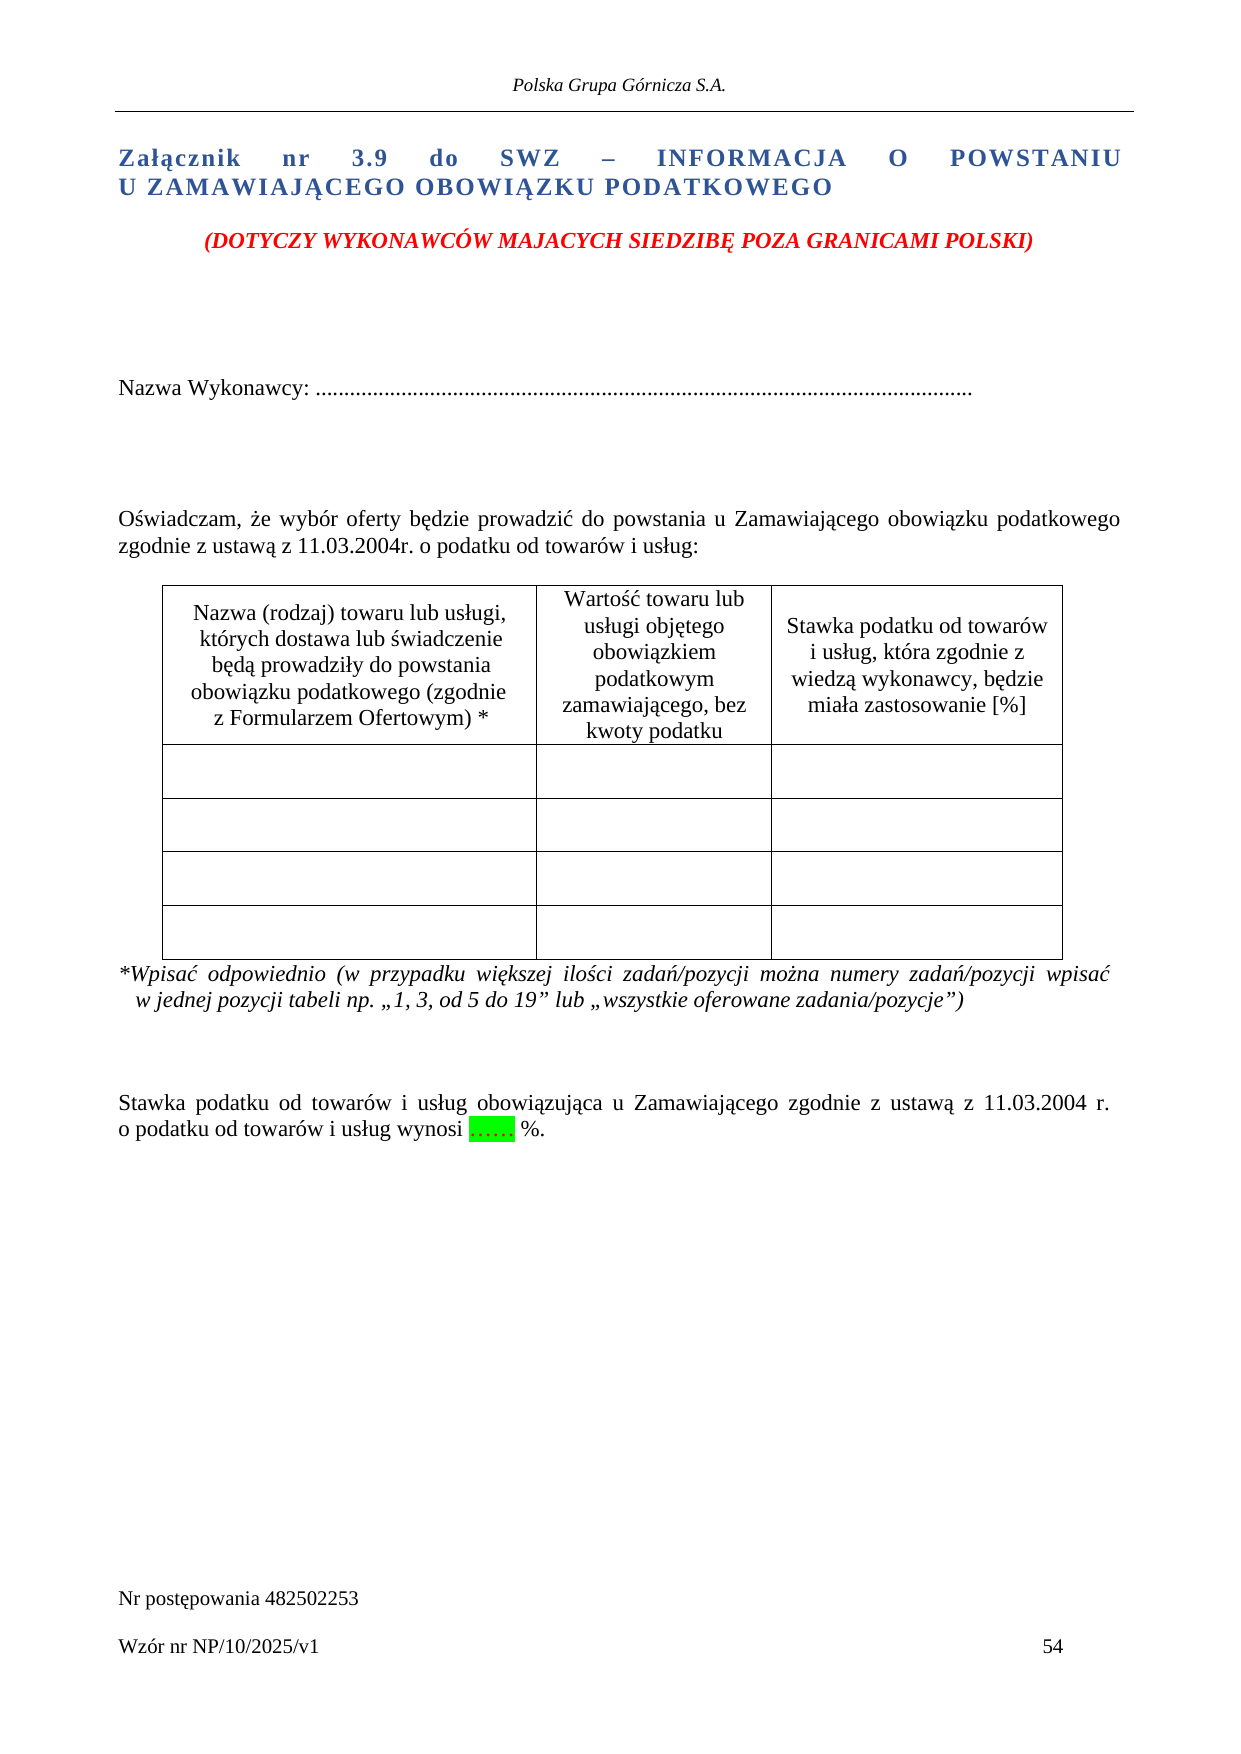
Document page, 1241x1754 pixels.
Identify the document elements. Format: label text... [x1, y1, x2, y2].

table_cell [772, 799, 1062, 851]
text Stawka podatku od towarów i usług obowiązująca u Zamawiającego zgodnie z ustawą z 11.03.2004 r. o podatku od towarów i usług wynosi …… %. [118, 1089, 1122, 1142]
table_cell [537, 799, 771, 851]
table_cell [163, 745, 536, 797]
table_cell [537, 745, 771, 797]
text Załącznik nr 3.9 do SWZ – INFORMACJA O POWSTANIU U ZAMAWIAJĄCEGO OBOWIĄZKU PODATKOWEGO [118, 143, 1122, 201]
table_cell [163, 799, 536, 851]
table_header Stawka podatku od towarów i usług, która zgodnie z wiedzą wykonawcy, będzie miała zastosowanie [%] [772, 586, 1062, 744]
table_cell [772, 745, 1062, 797]
text *Wpisać odpowiednio (w przypadku większej ilości zadań/pozycji można numery zadań/pozycji wpisać w jednej pozycji tabeli np. „1, 3, od 5 do 19” lub „wszystkie oferowane zadania/pozycje”) [118, 960, 1122, 1012]
table_cell [537, 852, 771, 905]
text Oświadczam, że wybór oferty będzie prowadzić do powstania u Zamawiającego obowiązku podatkowego zgodnie z ustawą z 11.03.2004r. o podatku od towarów i usług: [118, 505, 1122, 558]
text (DOTYCZY WYKONAWCÓW MAJACYCH SIEDZIBĘ POZA GRANICAMI POLSKI) [103, 227, 1122, 254]
table_cell [772, 852, 1062, 905]
table_cell [163, 852, 536, 905]
table_cell [537, 906, 771, 959]
table_header Nazwa (rodzaj) towaru lub usługi, których dostawa lub świadczenie będą prowadziły do powstania obowiązku podatkowego (zgodnie z Formularzem Ofertowym) * [163, 586, 536, 744]
table_cell [163, 906, 536, 959]
text Nazwa Wykonawcy: ................................................................................................................... [118, 373, 1122, 400]
table_cell [772, 906, 1062, 959]
table_header Wartość towaru lub usługi objętego obowiązkiem podatkowym zamawiającego, bez kwoty podatku [537, 586, 771, 744]
